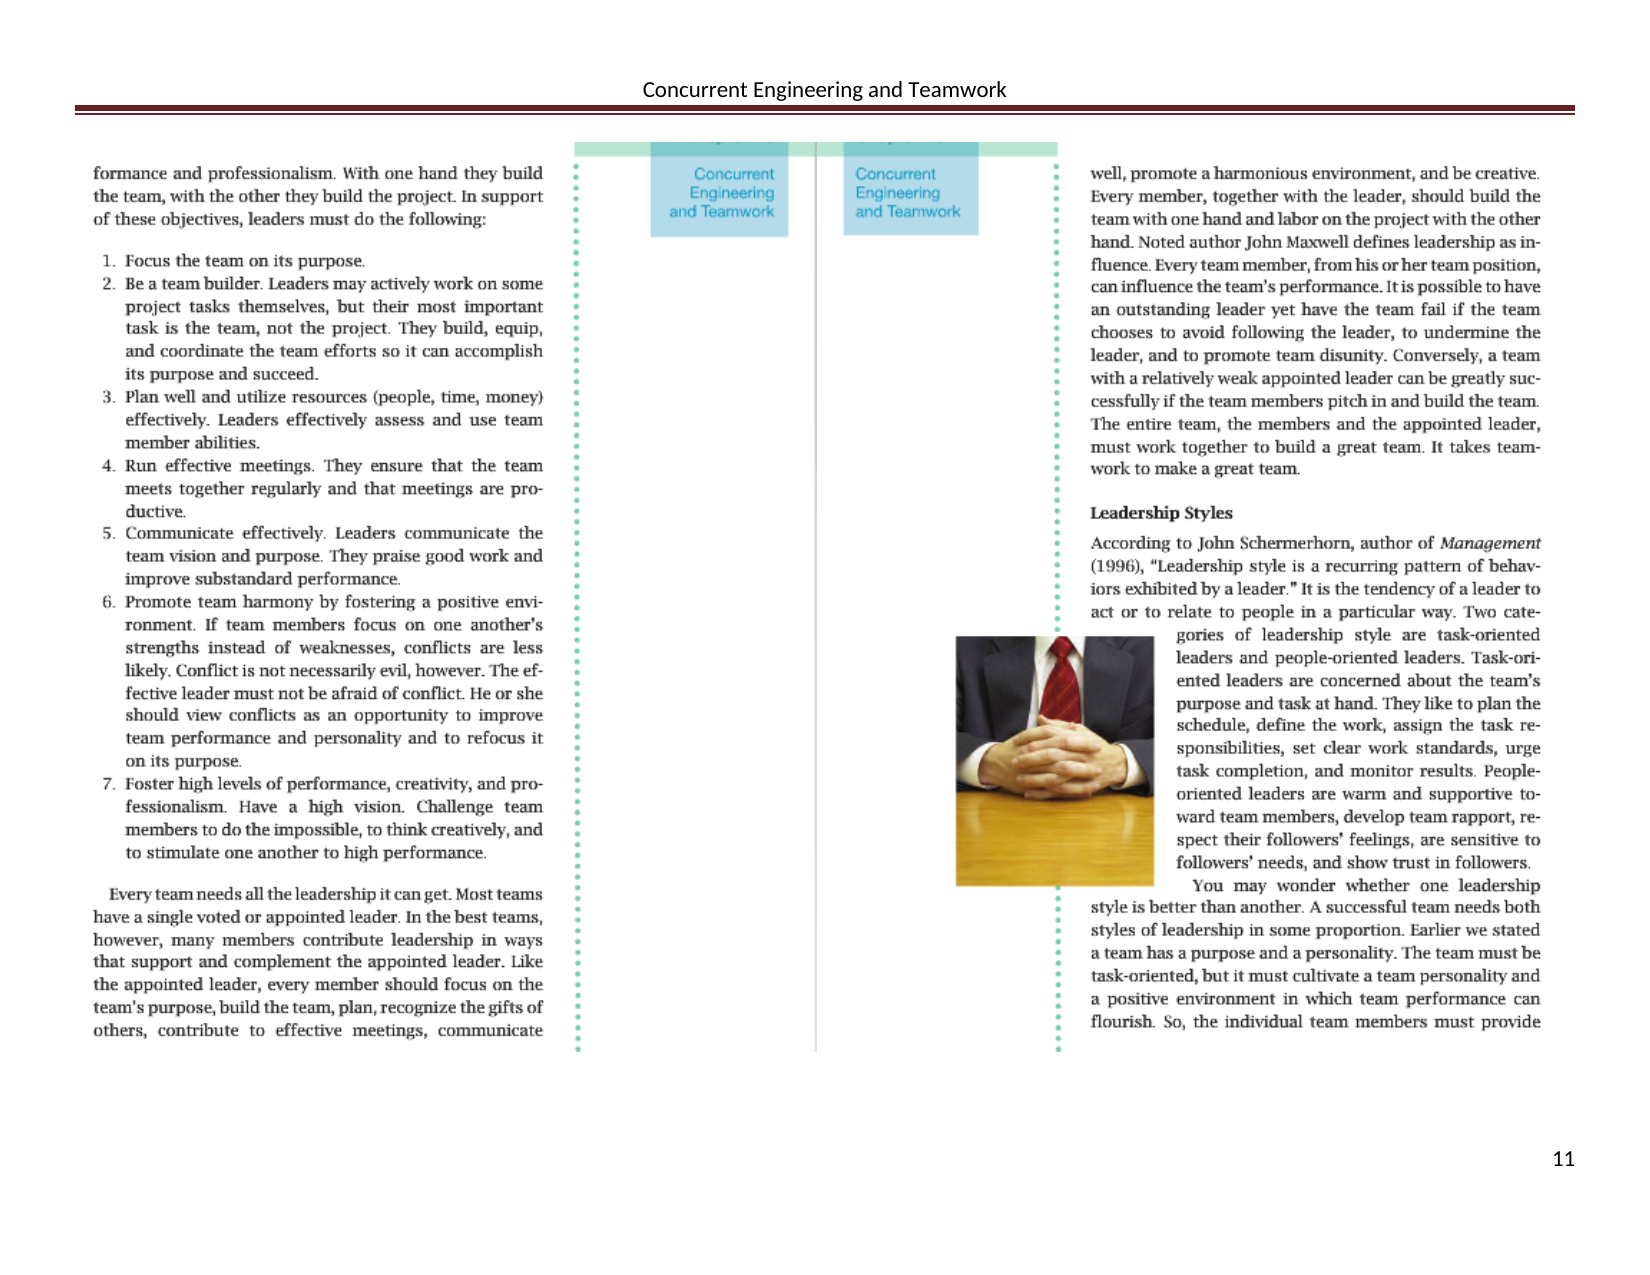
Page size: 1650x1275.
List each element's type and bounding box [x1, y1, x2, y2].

picture [75, 142, 1559, 1052]
